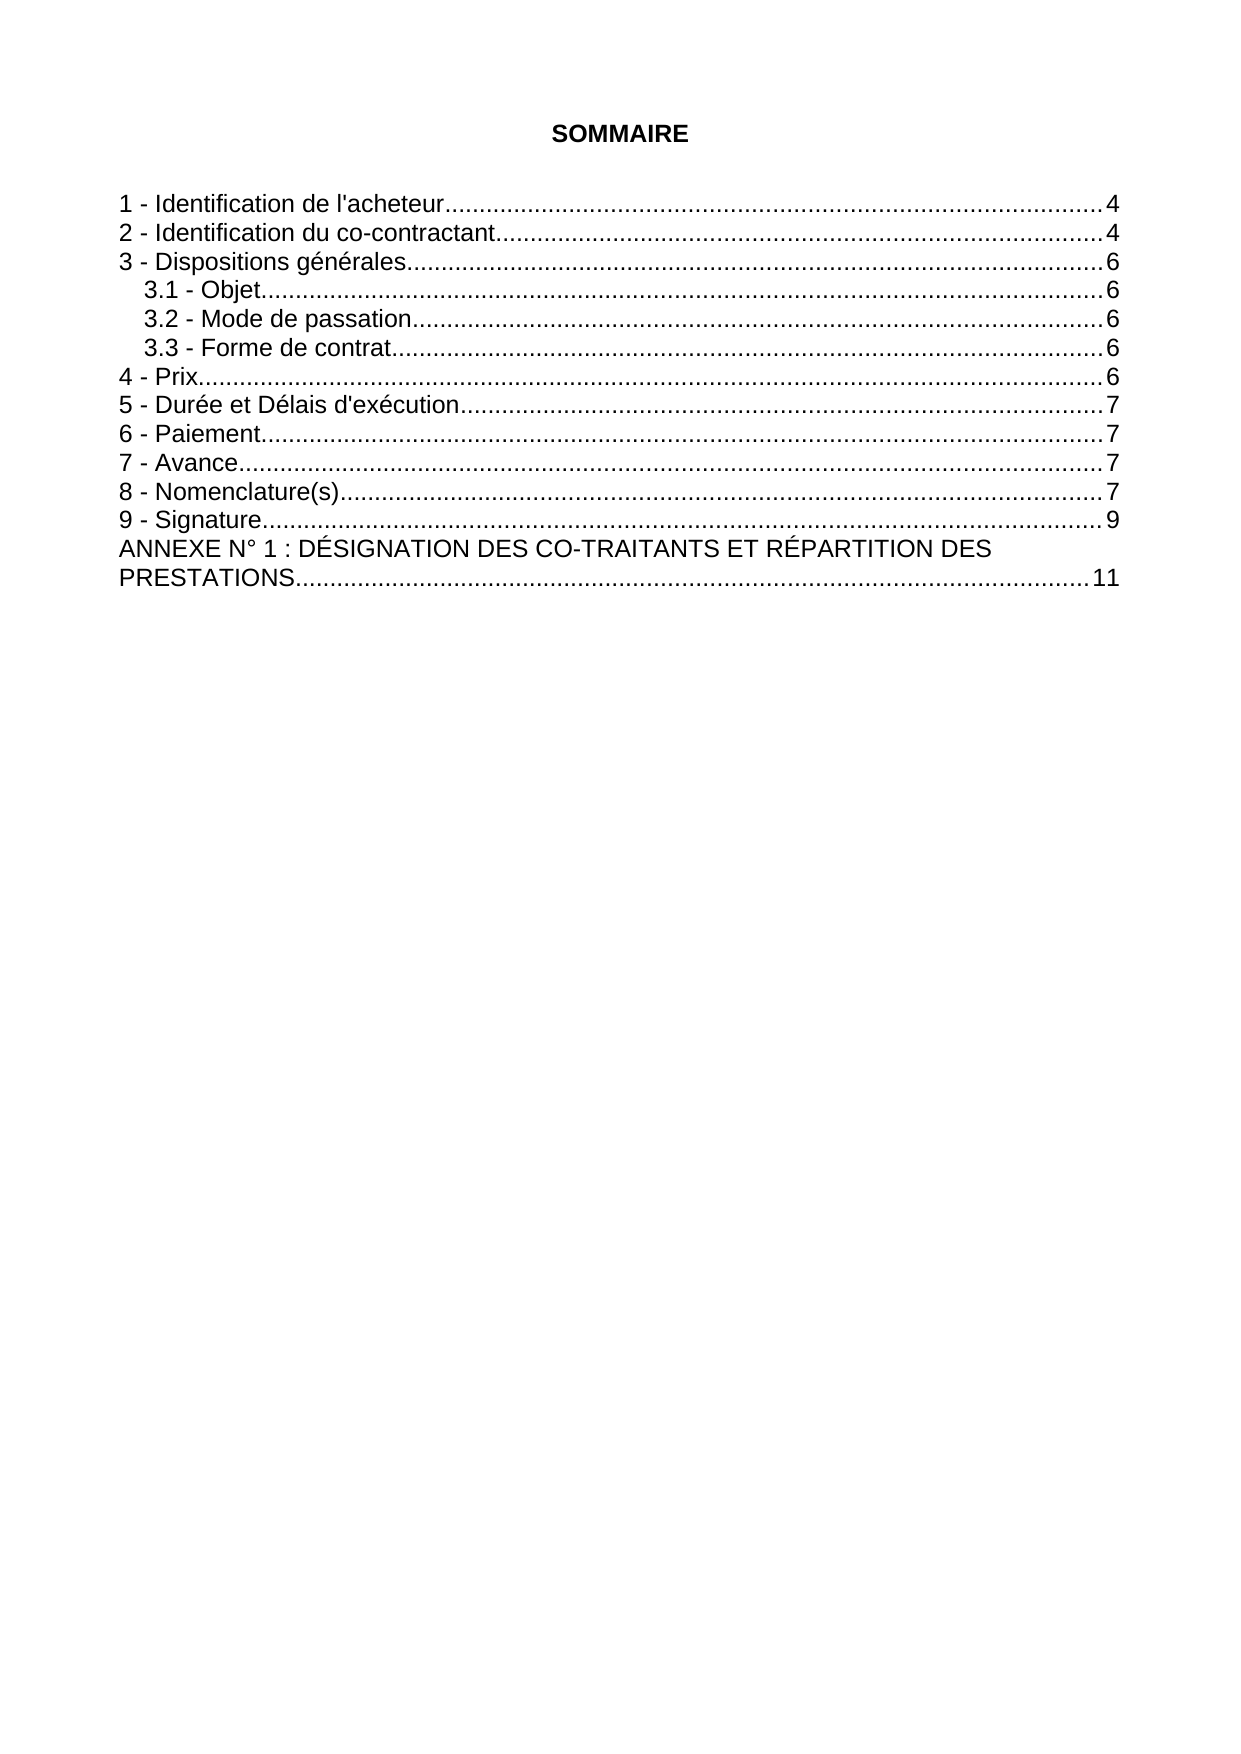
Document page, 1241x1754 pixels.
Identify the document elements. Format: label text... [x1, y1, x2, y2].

text 7 - Avance 7 [119, 448, 1121, 477]
text 3.3 - Forme de contrat 6 [144, 333, 1121, 362]
text 2 - Identification du co-contractant 4 [119, 218, 1121, 247]
text 9 - Signature 9 [119, 505, 1121, 534]
text 6 - Paiement 7 [119, 419, 1121, 448]
text 3.2 - Mode de passation 6 [144, 304, 1121, 333]
text ANNEXE N° 1 : DÉSIGNATION DES CO-TRAITANTS ET RÉPARTITION DES PRESTATIONS 11 [119, 534, 1121, 592]
text 8 - Nomenclature(s) 7 [119, 477, 1121, 505]
text 3.1 - Objet 6 [144, 275, 1121, 304]
text 5 - Durée et Délais d'exécution 7 [119, 390, 1121, 419]
text 3 - Dispositions générales 6 [119, 247, 1121, 275]
text 1 - Identification de l'acheteur 4 [119, 189, 1121, 218]
text SOMMAIRE [119, 119, 1121, 147]
text 4 - Prix 6 [119, 362, 1121, 390]
